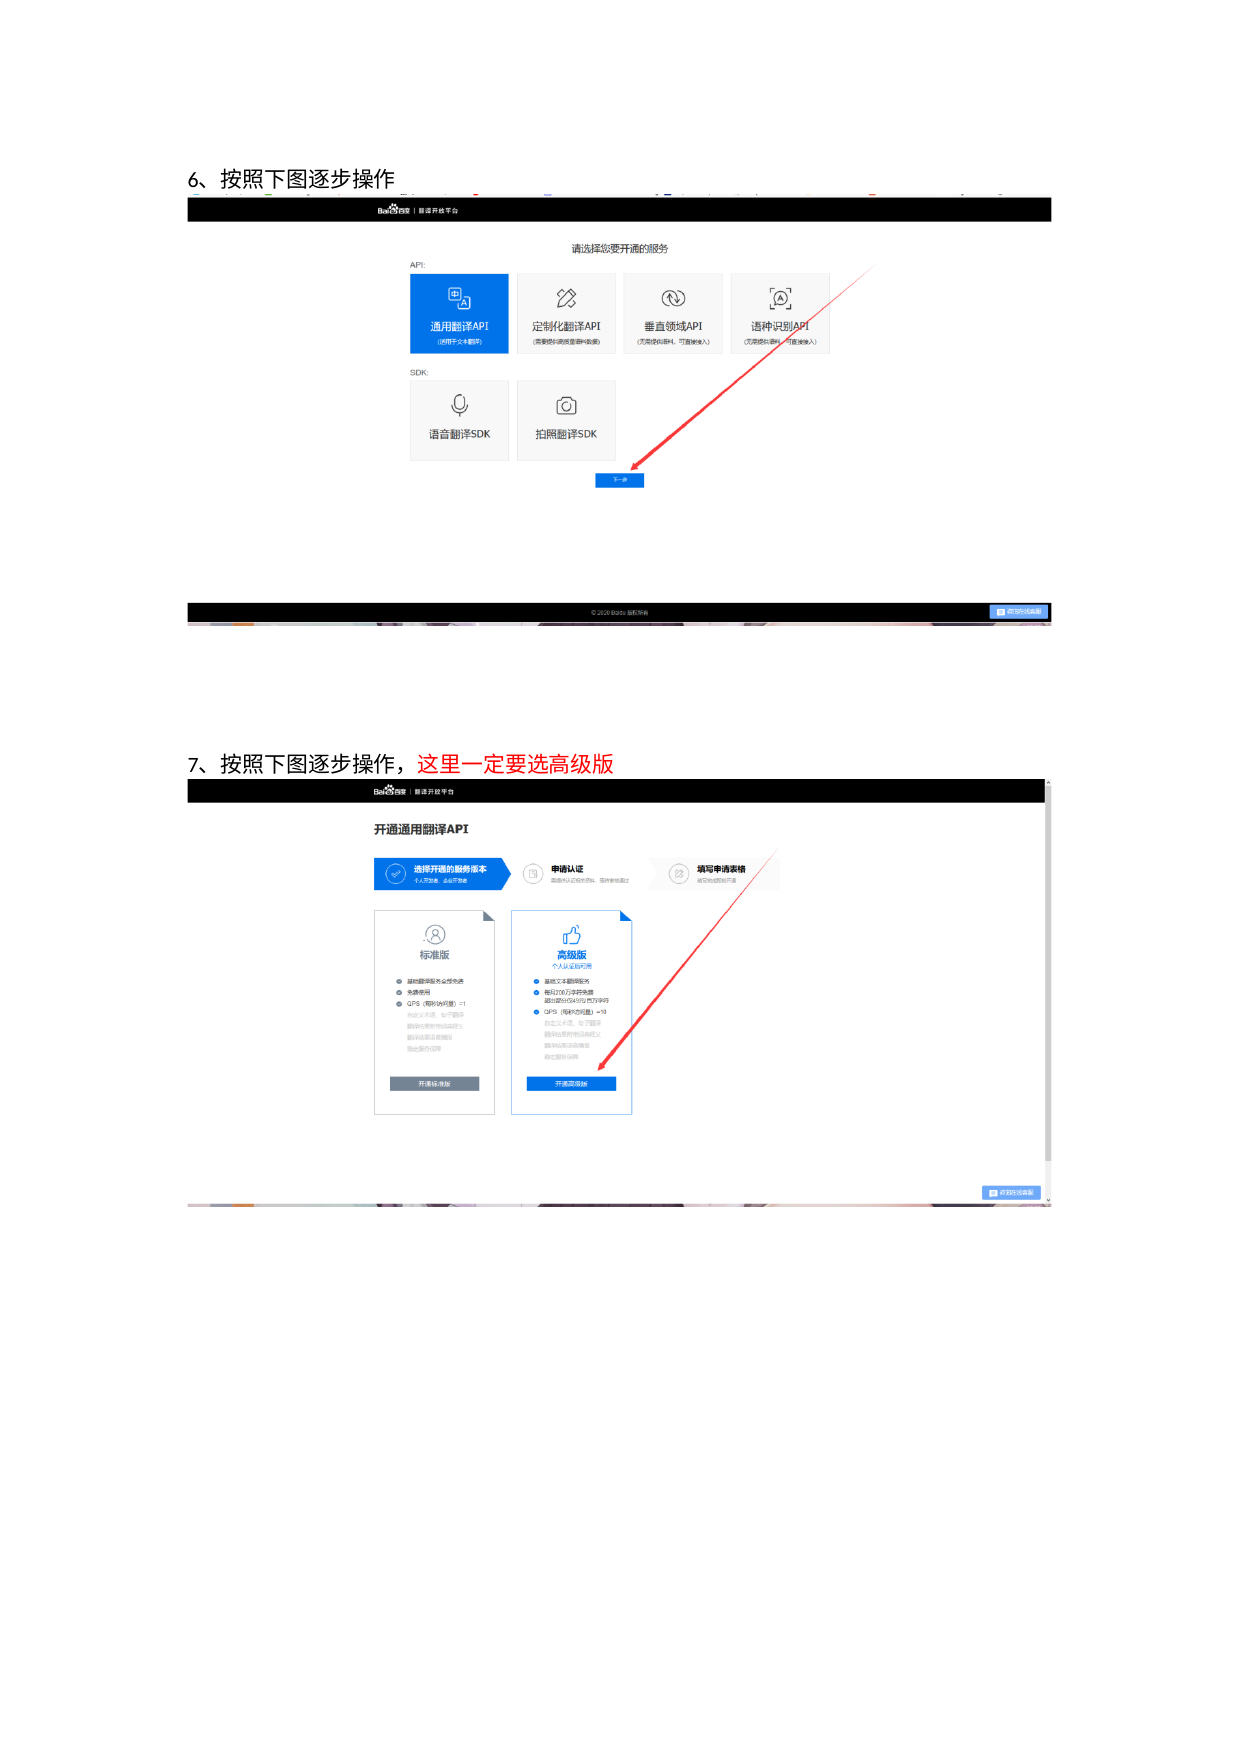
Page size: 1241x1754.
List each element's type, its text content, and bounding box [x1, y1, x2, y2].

picture [187, 194, 1052, 626]
text 7、按照下图逐步操作，这里一定要选高级版 [187, 747, 1053, 779]
text 6、按照下图逐步操作 [187, 162, 1053, 194]
picture [187, 779, 1052, 1207]
